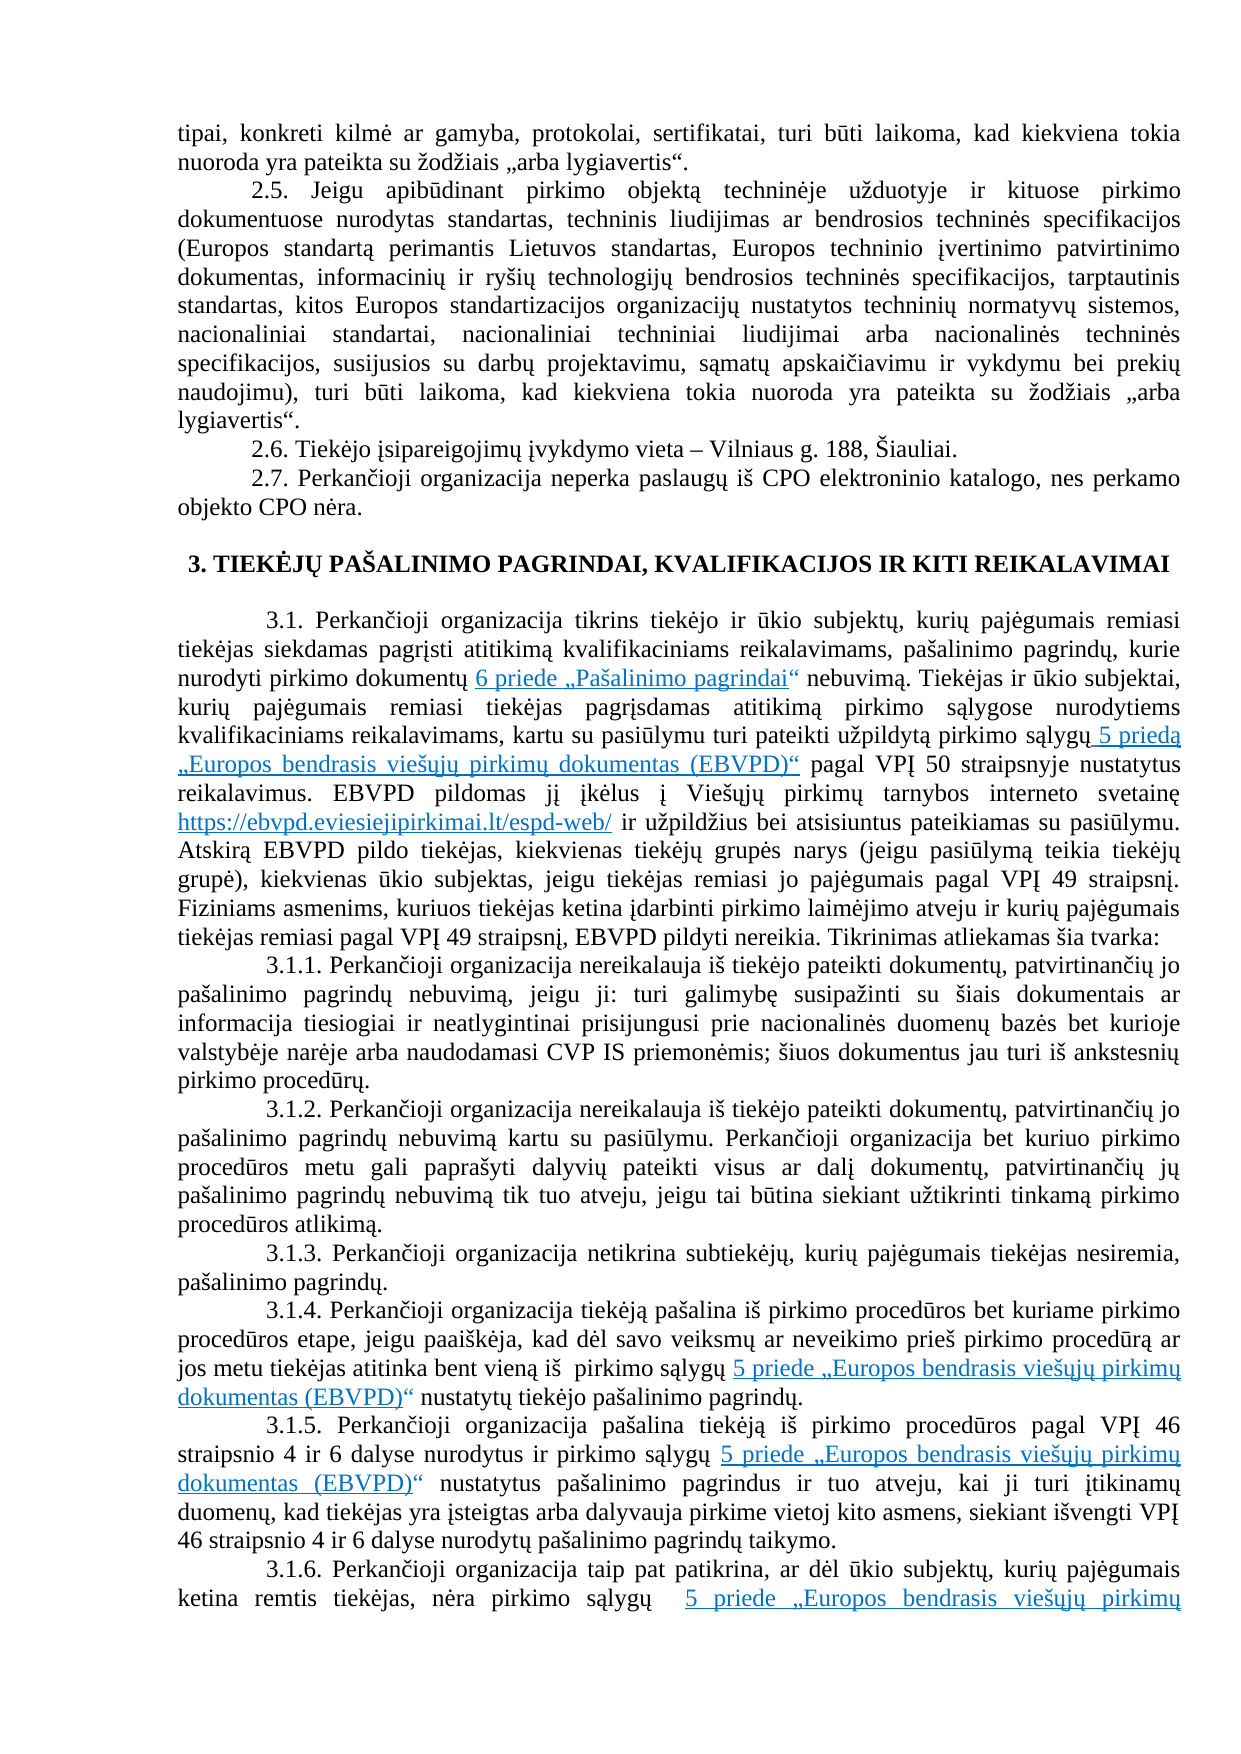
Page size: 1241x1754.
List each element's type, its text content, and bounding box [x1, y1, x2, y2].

text 2.6. Tiekėjo įsipareigojimų įvykdymo vieta – Vilniaus g. 188, Šiauliai. [177, 434, 1181, 463]
text 3.1.3. Perkančioji organizacija netikrina subtiekėjų, kurių pajėgumais tiekėjas nesiremia, pašalinimo pagrindų. [177, 1238, 1181, 1296]
text 3.1. Perkančioji organizacija tikrins tiekėjo ir ūkio subjektų, kurių pajėgumais remiasi tiekėjas siekdamas pagrįsti atitikimą kvalifikaciniams reikalavimams, pašalinimo pagrindų, kurie nurodyti pirkimo dokumentų 6 priede „Pašalinimo pagrindai“ nebuvimą. Tiekėjas ir ūkio subjektai, kurių pajėgumais remiasi tiekėjas pagrįsdamas atitikimą pirkimo sąlygose nurodytiems kvalifikaciniams reikalavimams, kartu su pasiūlymu turi pateikti užpildytą pirkimo sąlygų 5 priedą „Europos bendrasis viešųjų pirkimų dokumentas (EBVPD)“ pagal VPĮ 50 straipsnyje nustatytus reikalavimus. EBVPD pildomas jį įkėlus į Viešųjų pirkimų tarnybos interneto svetainę https://ebvpd.eviesiejipirkimai.lt/espd-web/ ir užpildžius bei atsisiuntus pateikiamas su pasiūlymu. Atskirą EBVPD pildo tiekėjas, kiekvienas tiekėjų grupės narys (jeigu pasiūlymą teikia tiekėjų grupė), kiekvienas ūkio subjektas, jeigu tiekėjas remiasi jo pajėgumais pagal VPĮ 49 straipsnį. Fiziniams asmenims, kuriuos tiekėjas ketina įdarbinti pirkimo laimėjimo atveju ir kurių pajėgumais tiekėjas remiasi pagal VPĮ 49 straipsnį, EBVPD pildyti nereikia. Tikrinimas atliekamas šia tvarka: [177, 605, 1181, 951]
text 3.1.1. Perkančioji organizacija nereikalauja iš tiekėjo pateikti dokumentų, patvirtinančių jo pašalinimo pagrindų nebuvimą, jeigu ji: turi galimybę susipažinti su šiais dokumentais ar informacija tiesiogiai ir neatlygintinai prisijungusi prie nacionalinės duomenų bazės bet kurioje valstybėje narėje arba naudodamasi CVP IS priemonėmis; šiuos dokumentus jau turi iš ankstesnių pirkimo procedūrų. [177, 951, 1181, 1094]
text 3.1.4. Perkančioji organizacija tiekėją pašalina iš pirkimo procedūros bet kuriame pirkimo procedūros etape, jeigu paaiškėja, kad dėl savo veiksmų ar neveikimo prieš pirkimo procedūrą ar jos metu tiekėjas atitinka bent vieną iš pirkimo sąlygų 5 priede „Europos bendrasis viešųjų pirkimų dokumentas (EBVPD)“ nustatytų tiekėjo pašalinimo pagrindų. [177, 1296, 1181, 1411]
text 2.5. Jeigu apibūdinant pirkimo objektą techninėje užduotyje ir kituose pirkimo dokumentuose nurodytas standartas, techninis liudijimas ar bendrosios techninės specifikacijos (Europos standartą perimantis Lietuvos standartas, Europos techninio įvertinimo patvirtinimo dokumentas, informacinių ir ryšių technologijų bendrosios techninės specifikacijos, tarptautinis standartas, kitos Europos standartizacijos organizacijų nustatytos techninių normatyvų sistemos, nacionaliniai standartai, nacionaliniai techniniai liudijimai arba nacionalinės techninės specifikacijos, susijusios su darbų projektavimu, sąmatų apskaičiavimu ir vykdymu bei prekių naudojimu), turi būti laikoma, kad kiekviena tokia nuoroda yra pateikta su žodžiais „arba lygiavertis“. [177, 176, 1181, 434]
text 3. TIEKĖJŲ PAŠALINIMO PAGRINDAI, KVALIFIKACIJOS IR KITI REIKALAVIMAI [177, 549, 1181, 577]
text 3.1.5. Perkančioji organizacija pašalina tiekėją iš pirkimo procedūros pagal VPĮ 46 straipsnio 4 ir 6 dalyse nurodytus ir pirkimo sąlygų 5 priede „Europos bendrasis viešųjų pirkimų dokumentas (EBVPD)“ nustatytus pašalinimo pagrindus ir tuo atveju, kai ji turi įtikinamų duomenų, kad tiekėjas yra įsteigtas arba dalyvauja pirkime vietoj kito asmens, siekiant išvengti VPĮ 46 straipsnio 4 ir 6 dalyse nurodytų pašalinimo pagrindų taikymo. [177, 1411, 1181, 1554]
text 3.1.2. Perkančioji organizacija nereikalauja iš tiekėjo pateikti dokumentų, patvirtinančių jo pašalinimo pagrindų nebuvimą kartu su pasiūlymu. Perkančioji organizacija bet kuriuo pirkimo procedūros metu gali paprašyti dalyvių pateikti visus ar dalį dokumentų, patvirtinančių jų pašalinimo pagrindų nebuvimą tik tuo atveju, jeigu tai būtina siekiant užtikrinti tinkamą pirkimo procedūros atlikimą. [177, 1094, 1181, 1238]
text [177, 1554, 1181, 1612]
text 2.7. Perkančioji organizacija neperka paslaugų iš CPO elektroninio katalogo, nes perkamo objekto CPO nėra. [177, 463, 1181, 521]
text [177, 118, 1181, 176]
